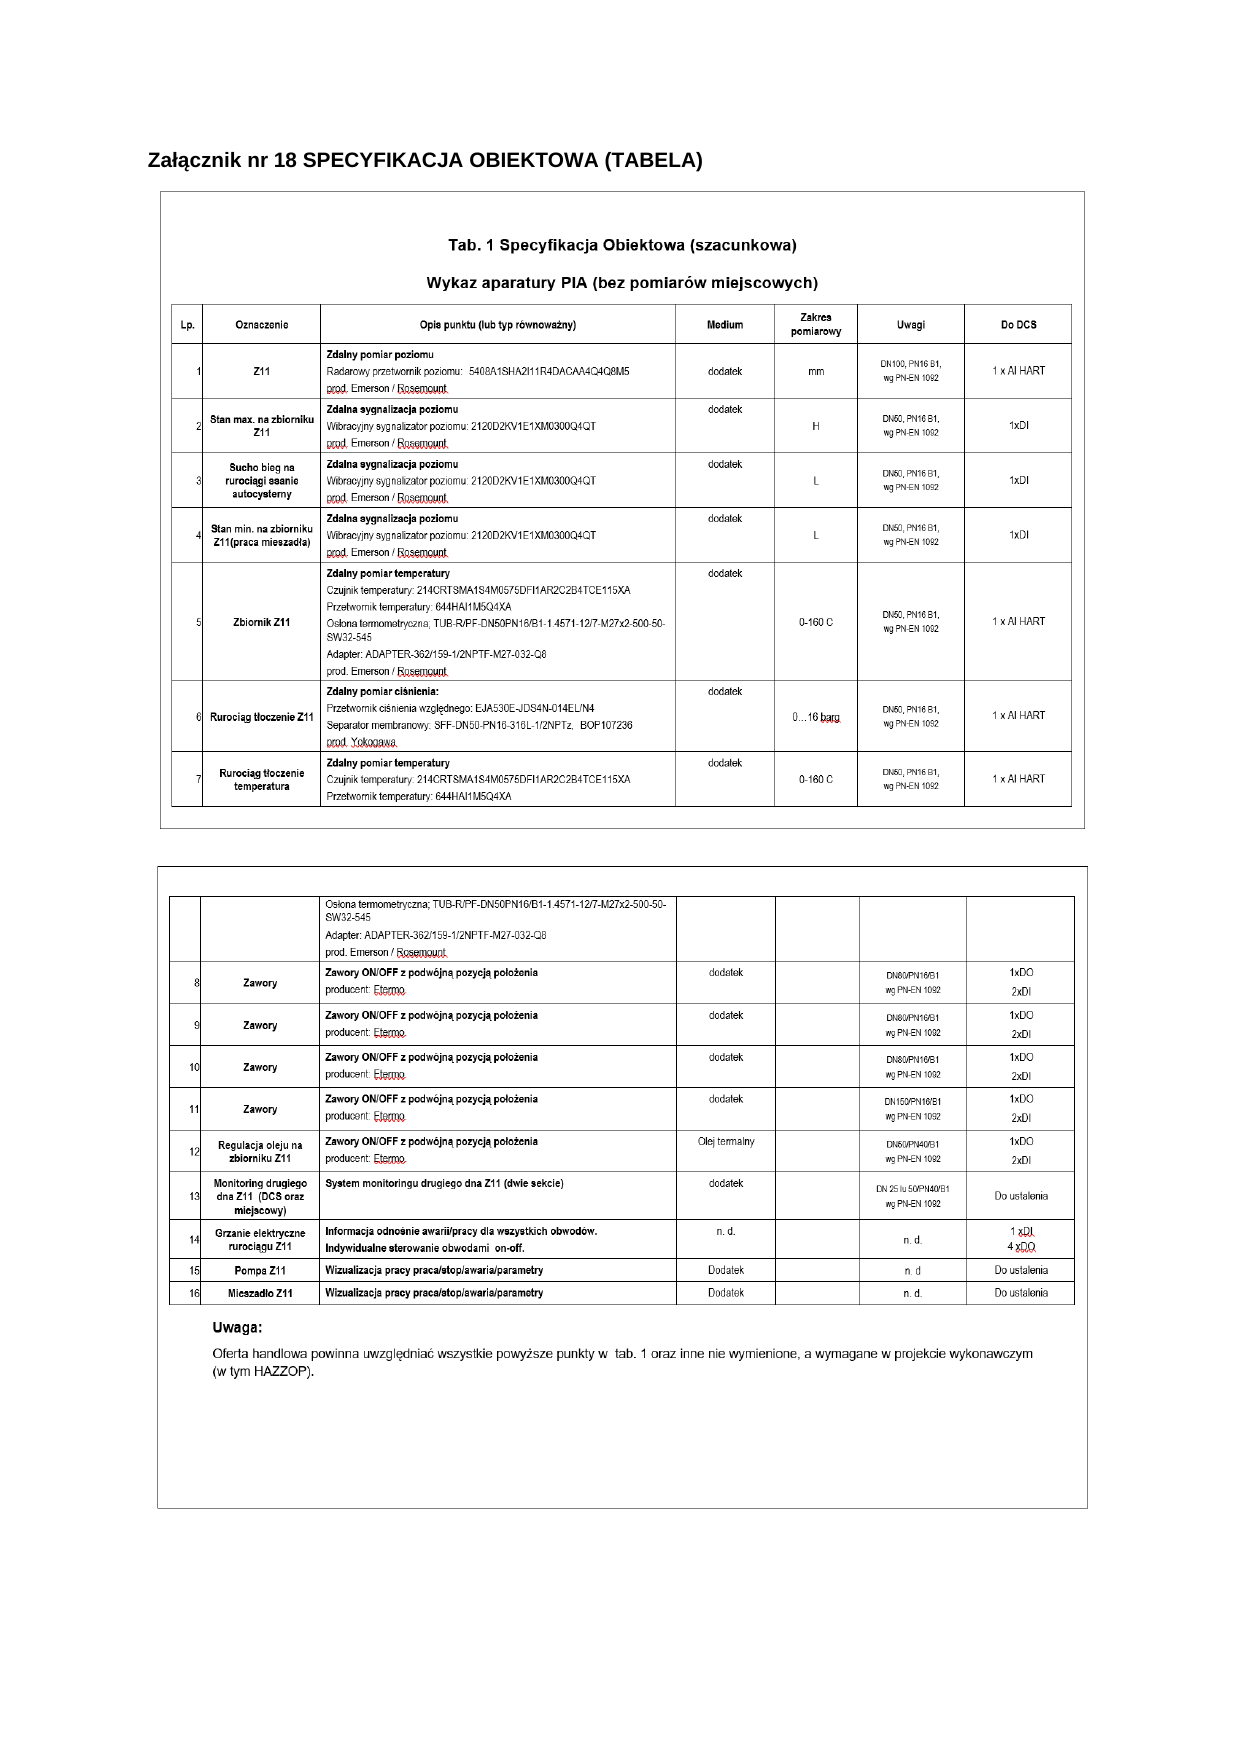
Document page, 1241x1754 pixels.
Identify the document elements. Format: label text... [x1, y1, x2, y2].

picture [147, 175, 1093, 834]
text Załącznik nr 18 SPECYFIKACJA OBIEKTOWA (TABELA) [148, 148, 1093, 175]
picture [147, 858, 1093, 1520]
